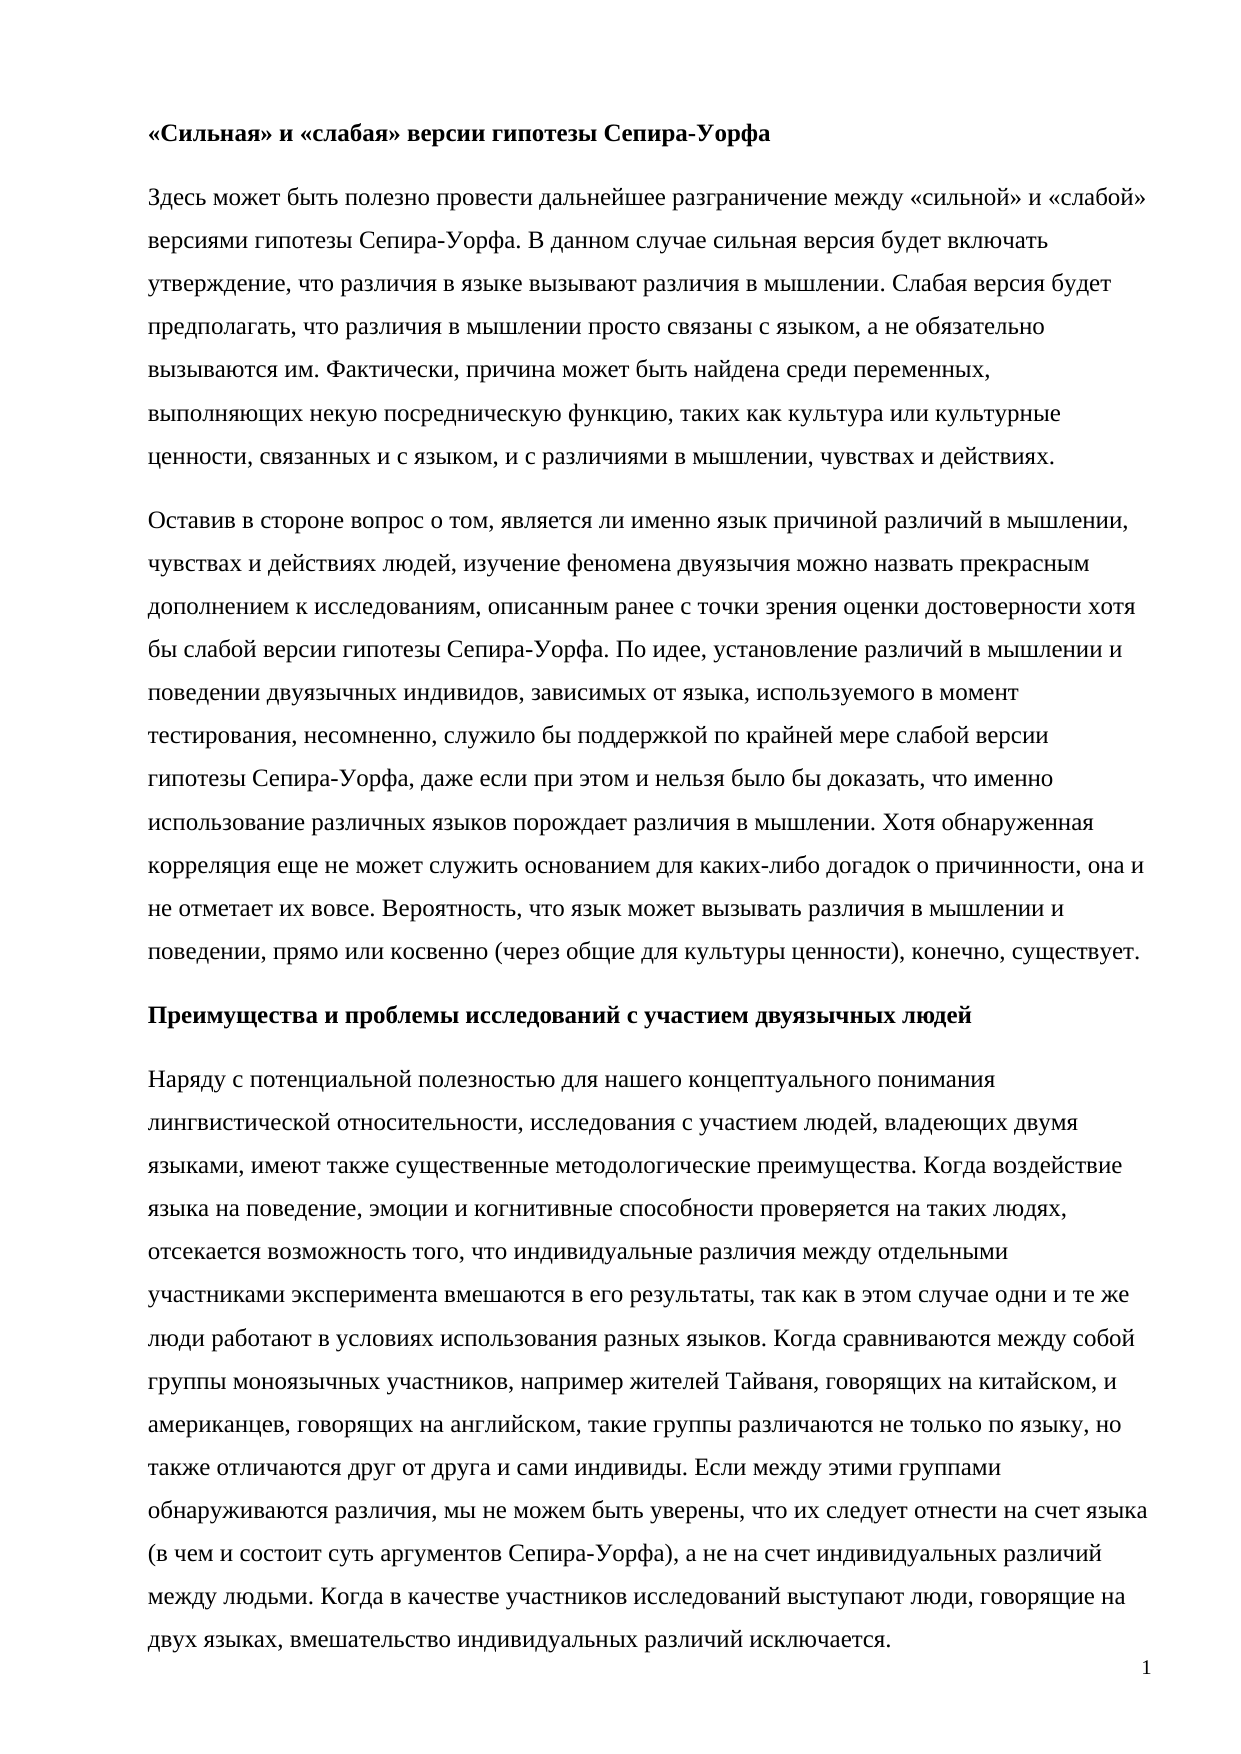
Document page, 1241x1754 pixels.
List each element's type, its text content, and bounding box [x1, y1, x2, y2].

text Преимущества и проблемы исследований с участием двуязычных людей [148, 1000, 1152, 1029]
text «Сильная» и «слабая» версии гипотезы Сепира-Уорфа [148, 118, 1152, 147]
text Наряду с потенциальной полезностью для нашего концептуального понимания лингвистической относительности, исследования с участием людей, владеющих двумя языками, имеют также существенные методологические преимущества. Когда воздействие языка на поведение, эмоции и когнитивные способности проверяется на таких людях, отсекается возможность того, что индивидуальные различия между отдельными участниками эксперимента вмешаются в его результаты, так как в этом случае одни и те же люди работают в условиях использования разных языков. Когда сравниваются между собой группы моноязычных участников, например жителей Тайваня, говорящих на китайском, и американцев, говорящих на английском, такие группы различаются не только по языку, но также отличаются друг от друга и сами индивиды. Если между этими группами обнаруживаются различия, мы не можем быть уверены, что их следует отнести на счет языка (в чем и состоит суть аргументов Сепира-Уорфа), а не на счет индивидуальных различий между людьми. Когда в качестве участников исследований выступают люди, говорящие на двух языках, вмешательство индивидуальных различий исключается. [148, 1064, 1152, 1653]
text Оставив в стороне вопрос о том, является ли именно язык причиной различий в мышлении, чувствах и действиях людей, изучение феномена двуязычия можно назвать прекрасным дополнением к исследованиям, описанным ранее с точки зрения оценки достоверности хотя бы слабой версии гипотезы Сепира-Уорфа. По идее, установление различий в мышлении и поведении двуязычных индивидов, зависимых от языка, используемого в момент тестирования, несомненно, служило бы поддержкой по крайней мере слабой версии гипотезы Сепира-Уорфа, даже если при этом и нельзя было бы доказать, что именно использование раз­личных языков порождает различия в мышлении. Хотя обнаруженная корреляция еще не может служить основанием для каких-либо догадок о причинности, она и не отметает их вовсе. Вероятность, что язык может вызывать различия в мышлении и поведении, прямо или косвенно (через общие для культуры ценности), конечно, существует. [148, 505, 1152, 965]
text Здесь может быть полезно провести дальнейшее разграничение между «сильной» и «слабой» версиями гипотезы Сепира-Уорфа. В данном случае сильная версия будет включать утверждение, что различия в языке вызывают различия в мышлении. Слабая версия будет предполагать, что различия в мышлении просто связаны с языком, а не обязательно вызываются им. Фактически, причина может быть найдена среди переменных, выполняющих некую посредническую функцию, таких как культура или культурные ценности, связанных и с языком, и с различиями в мышлении, чувствах и действиях. [148, 182, 1152, 469]
